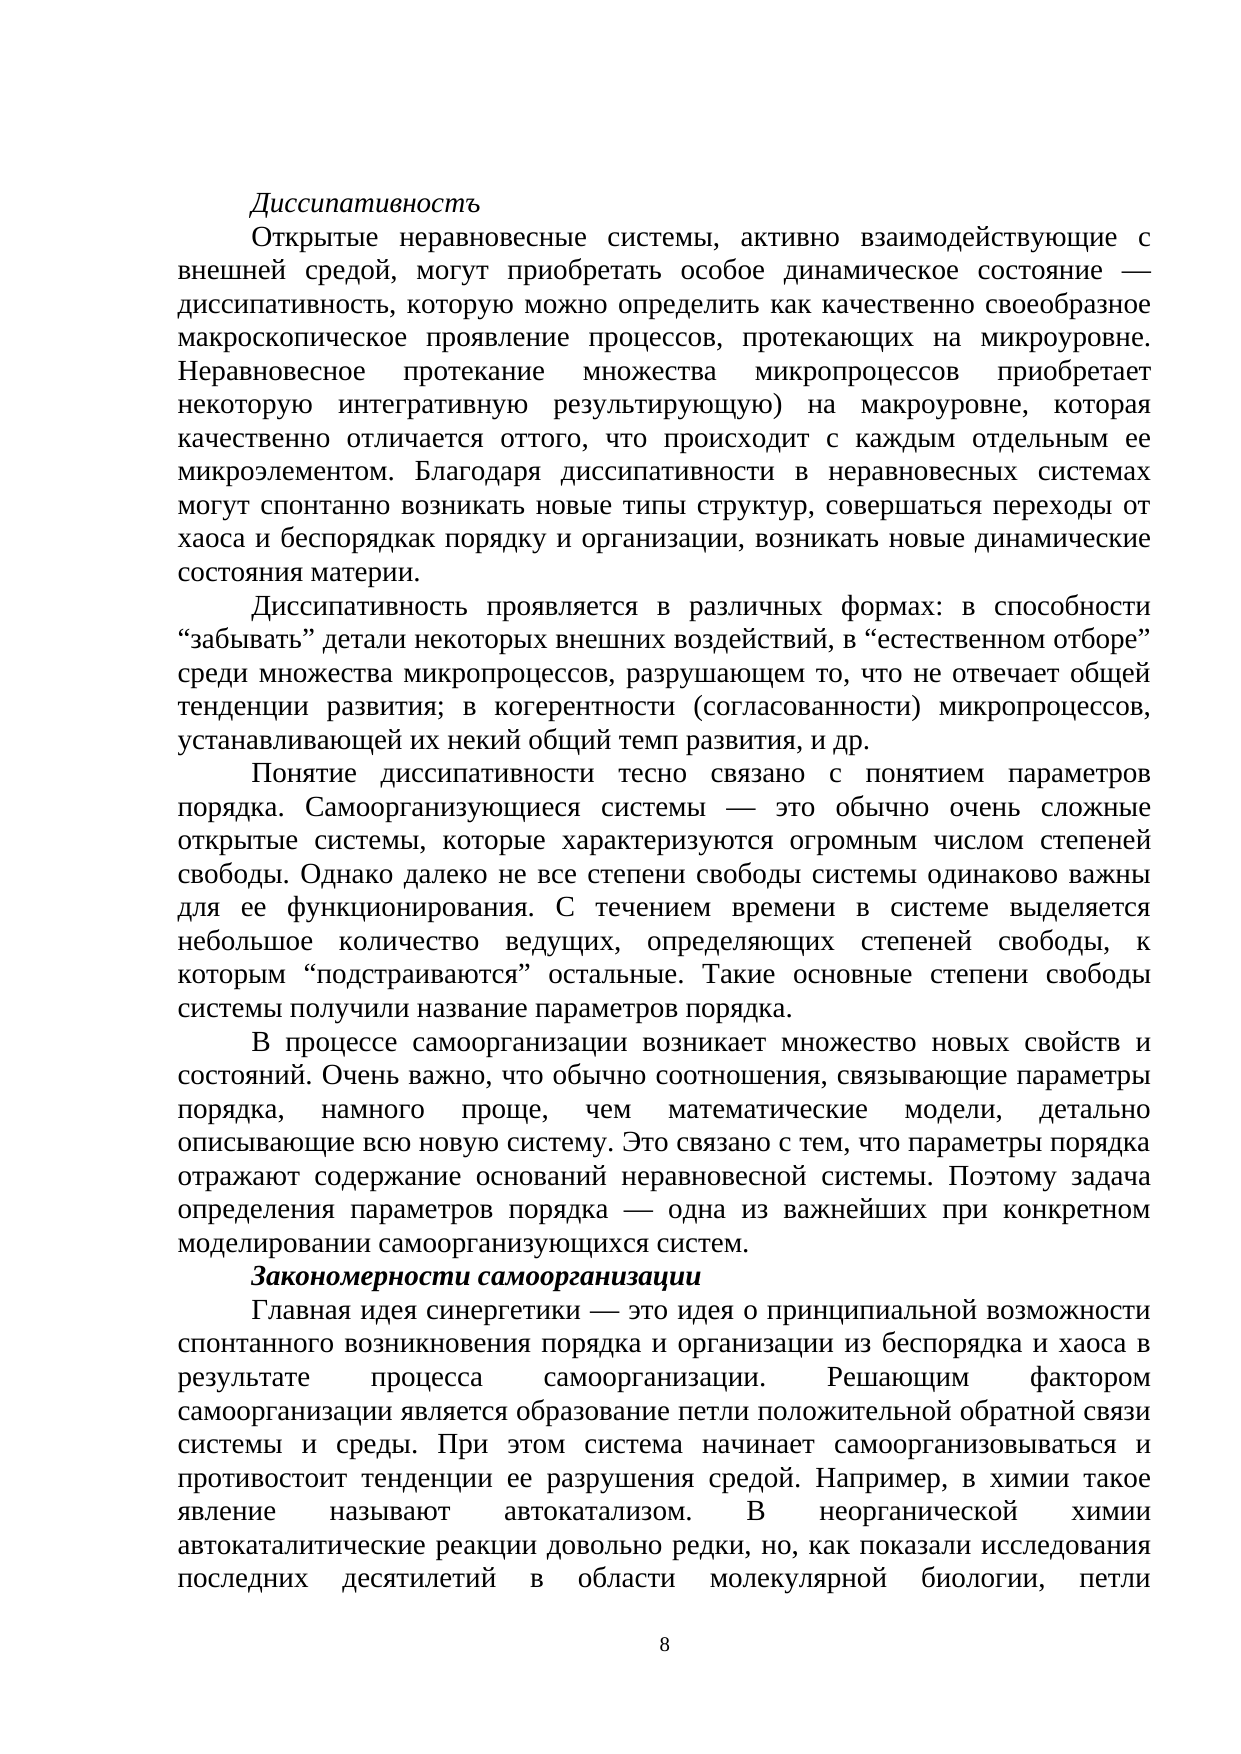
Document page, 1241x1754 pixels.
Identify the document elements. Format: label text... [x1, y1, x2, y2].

text Закономерности самоорганизации [177, 1258, 1152, 1292]
text Диссипативностъ [177, 185, 1152, 219]
text Открытые неравновесные системы, активно взаимодействующие с внешней средой, могут приобретать особое динамическое состояние — диссипативность, которую можно определить как качественно своеобразное макроскопическое проявление процессов, протекающих на микроуровне. Неравновесное протекание множества микропроцессов приобретает некоторую интегративную результирующую) на макроуровне, которая качественно отличается оттого, что происходит с каждым отдельным ее микроэлементом. Благодаря диссипативности в неравновесных системах могут спонтанно возникать новые типы структур, совершаться переходы от хаоса и беспорядкак порядку и организации, возникать новые динамические состояния материи. [177, 219, 1152, 588]
text В процессе самоорганизации возникает множество новых свойств и состояний. Очень важно, что обычно соотношения, связывающие параметры порядка, намного проще, чем математические модели, детально описывающие всю новую систему. Это связано с тем, что параметры порядка отражают содержание оснований неравновесной системы. Поэтому задача определения параметров порядка — одна из важнейших при конкретном моделировании самоорганизующихся систем. [177, 1024, 1152, 1258]
text Диссипативность проявляется в различных формах: в способности “забывать” детали некоторых внешних воздействий, в “естественном отборе” среди множества микропроцессов, разрушающем то, что не отвечает общей тенденции развития; в когерентности (согласованности) микропроцессов, устанавливающей их некий общий темп развития, и др. [177, 588, 1152, 755]
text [177, 1292, 1152, 1594]
text Понятие диссипативности тесно связано с понятием параметров порядка. Самоорганизующиеся системы — это обычно очень сложные открытые системы, которые характеризуются огромным числом степеней свободы. Однако далеко не все степени свободы системы одинаково важны для ее функционирования. С течением времени в системе выделяется небольшое количество ведущих, определяющих степеней свободы, к которым “подстраиваются” остальные. Такие основные степени свободы системы получили название параметров порядка. [177, 755, 1152, 1024]
